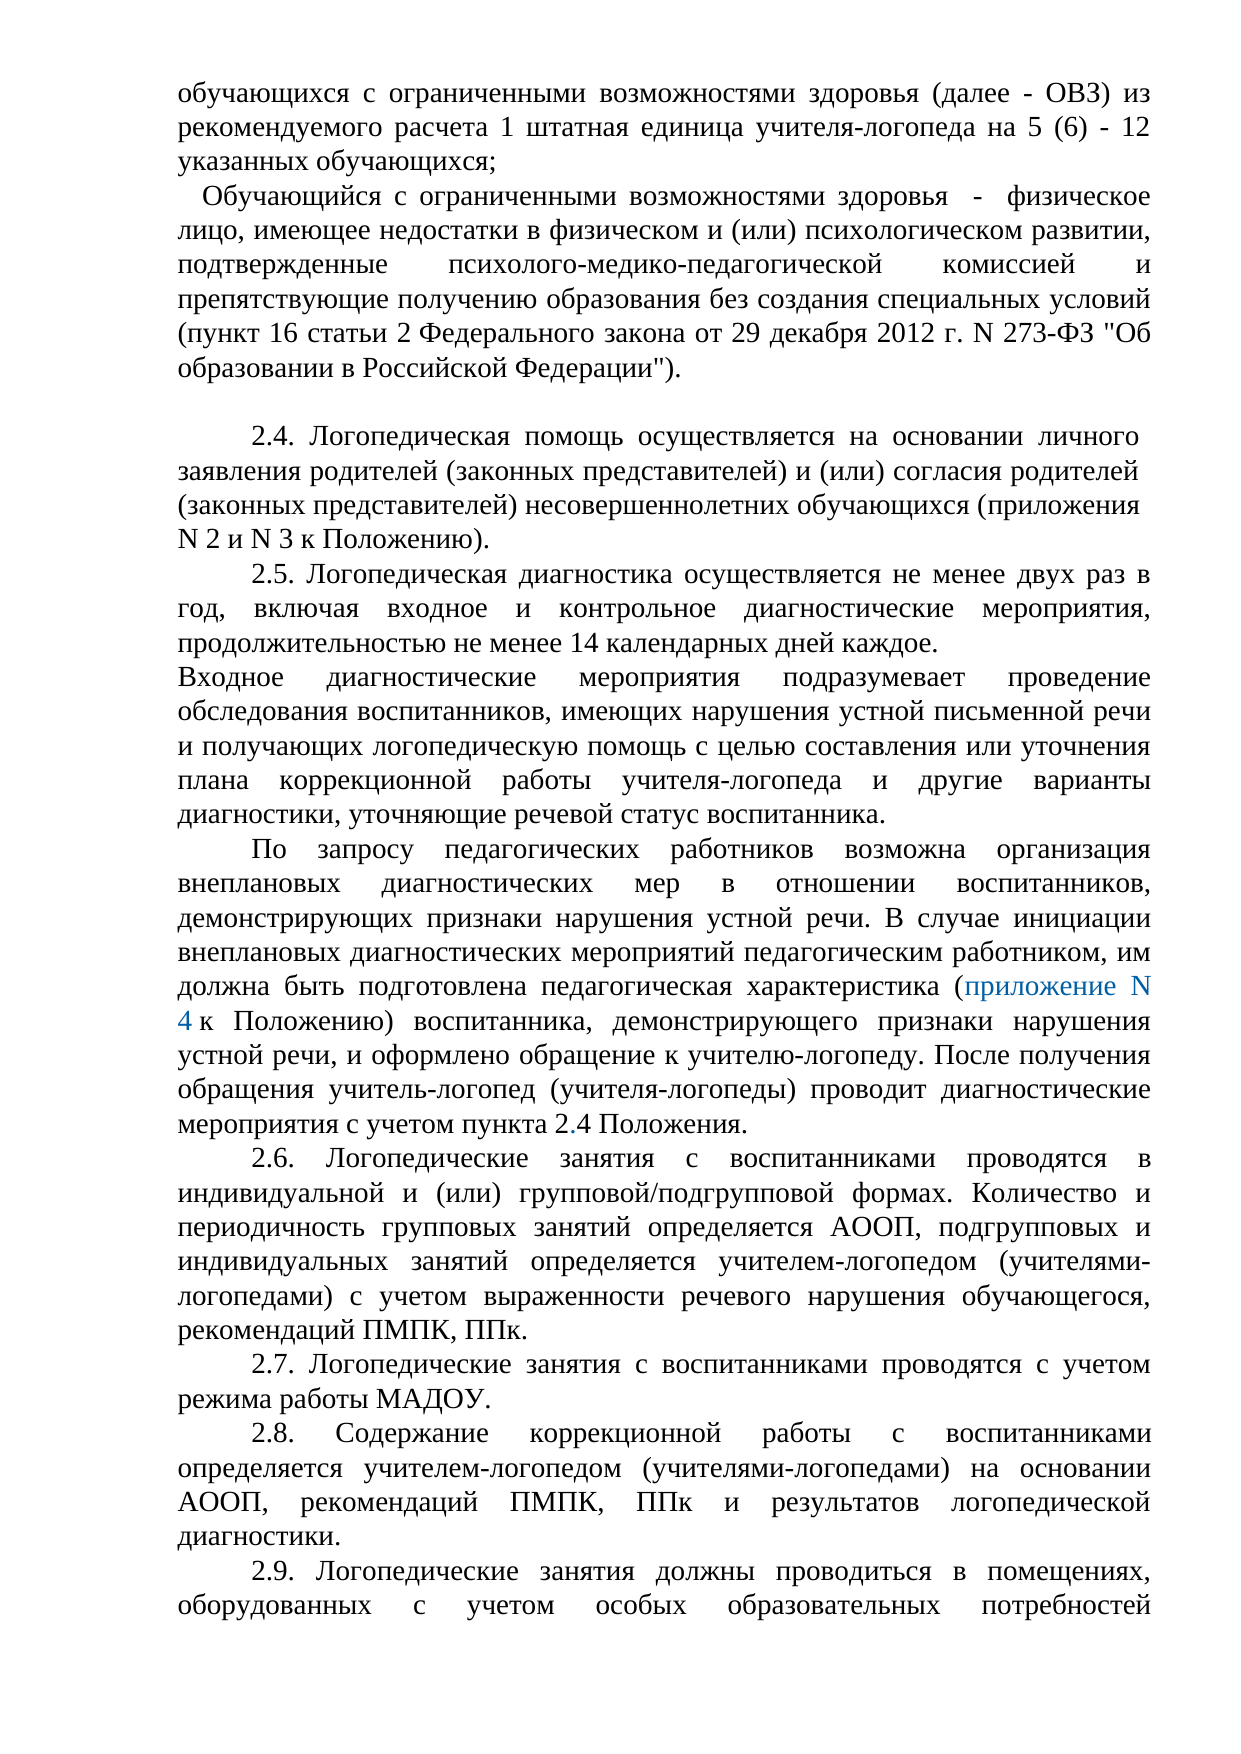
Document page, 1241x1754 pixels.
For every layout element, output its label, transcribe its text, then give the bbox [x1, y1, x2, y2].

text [177, 1552, 1152, 1621]
text 2.4. Логопедическая помощь осуществляется на основании личного заявления родителей (законных представителей) и (или) согласия родителей (законных представителей) несовершеннолетних обучающихся (приложения N 2 и N 3 к Положению). [177, 418, 1140, 555]
text 2.8. Содержание коррекционной работы с воспитанниками определяется учителем-логопедом (учителями-логопедами) на основании АООП, рекомендаций ПМПК, ППк и результатов логопедической диагностики. [177, 1414, 1152, 1552]
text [177, 74, 1152, 177]
text 2.5. Логопедическая диагностика осуществляется не менее двух раз в год, включая входное и контрольное диагностические мероприятия, продолжительностью не менее 14 календарных дней каждое. [177, 555, 1152, 658]
text 2.7. Логопедические занятия с воспитанниками проводятся с учетом режима работы МАДОУ. [177, 1346, 1152, 1414]
text Входное диагностические мероприятия подразумевает проведение обследования воспитанников, имеющих нарушения устной письменной речи и получающих логопедическую помощь с целью составления или уточнения плана коррекционной работы учителя-логопеда и другие варианты диагностики, уточняющие речевой статус воспитанника. [177, 658, 1152, 830]
text 2.6. Логопедические занятия с воспитанниками проводятся в индивидуальной и (или) групповой/подгрупповой формах. Количество и периодичность групповых занятий определяется АООП, подгрупповых и индивидуальных занятий определяется учителем-логопедом (учителями-логопедами) с учетом выраженности речевого нарушения обучающегося, рекомендаций ПМПК, ППк. [177, 1139, 1152, 1346]
text По запросу педагогических работников возможна организация внеплановых диагностических мер в отношении воспитанников, демонстрирующих признаки нарушения устной речи. В случае инициации внеплановых диагностических мероприятий педагогическим работником, им должна быть подготовлена педагогическая характеристика (приложение N 4 к Положению) воспитанника, демонстрирующего признаки нарушения устной речи, и оформлено обращение к учителю-логопеду. После получения обращения учитель-логопед (учителя-логопеды) проводит диагностические мероприятия с учетом пункта 2.4 Положения. [177, 830, 1152, 1139]
text Обучающийся с ограниченными возможностями здоровья - физическое лицо, имеющее недостатки в физическом и (или) психологическом развитии, подтвержденные психолого-медико-педагогической комиссией и препятствующие получению образования без создания специальных условий (пункт 16 статьи 2 Федерального закона от 29 декабря 2012 г. N 273-ФЗ "Об образовании в Российской Федерации"). [177, 177, 1152, 383]
